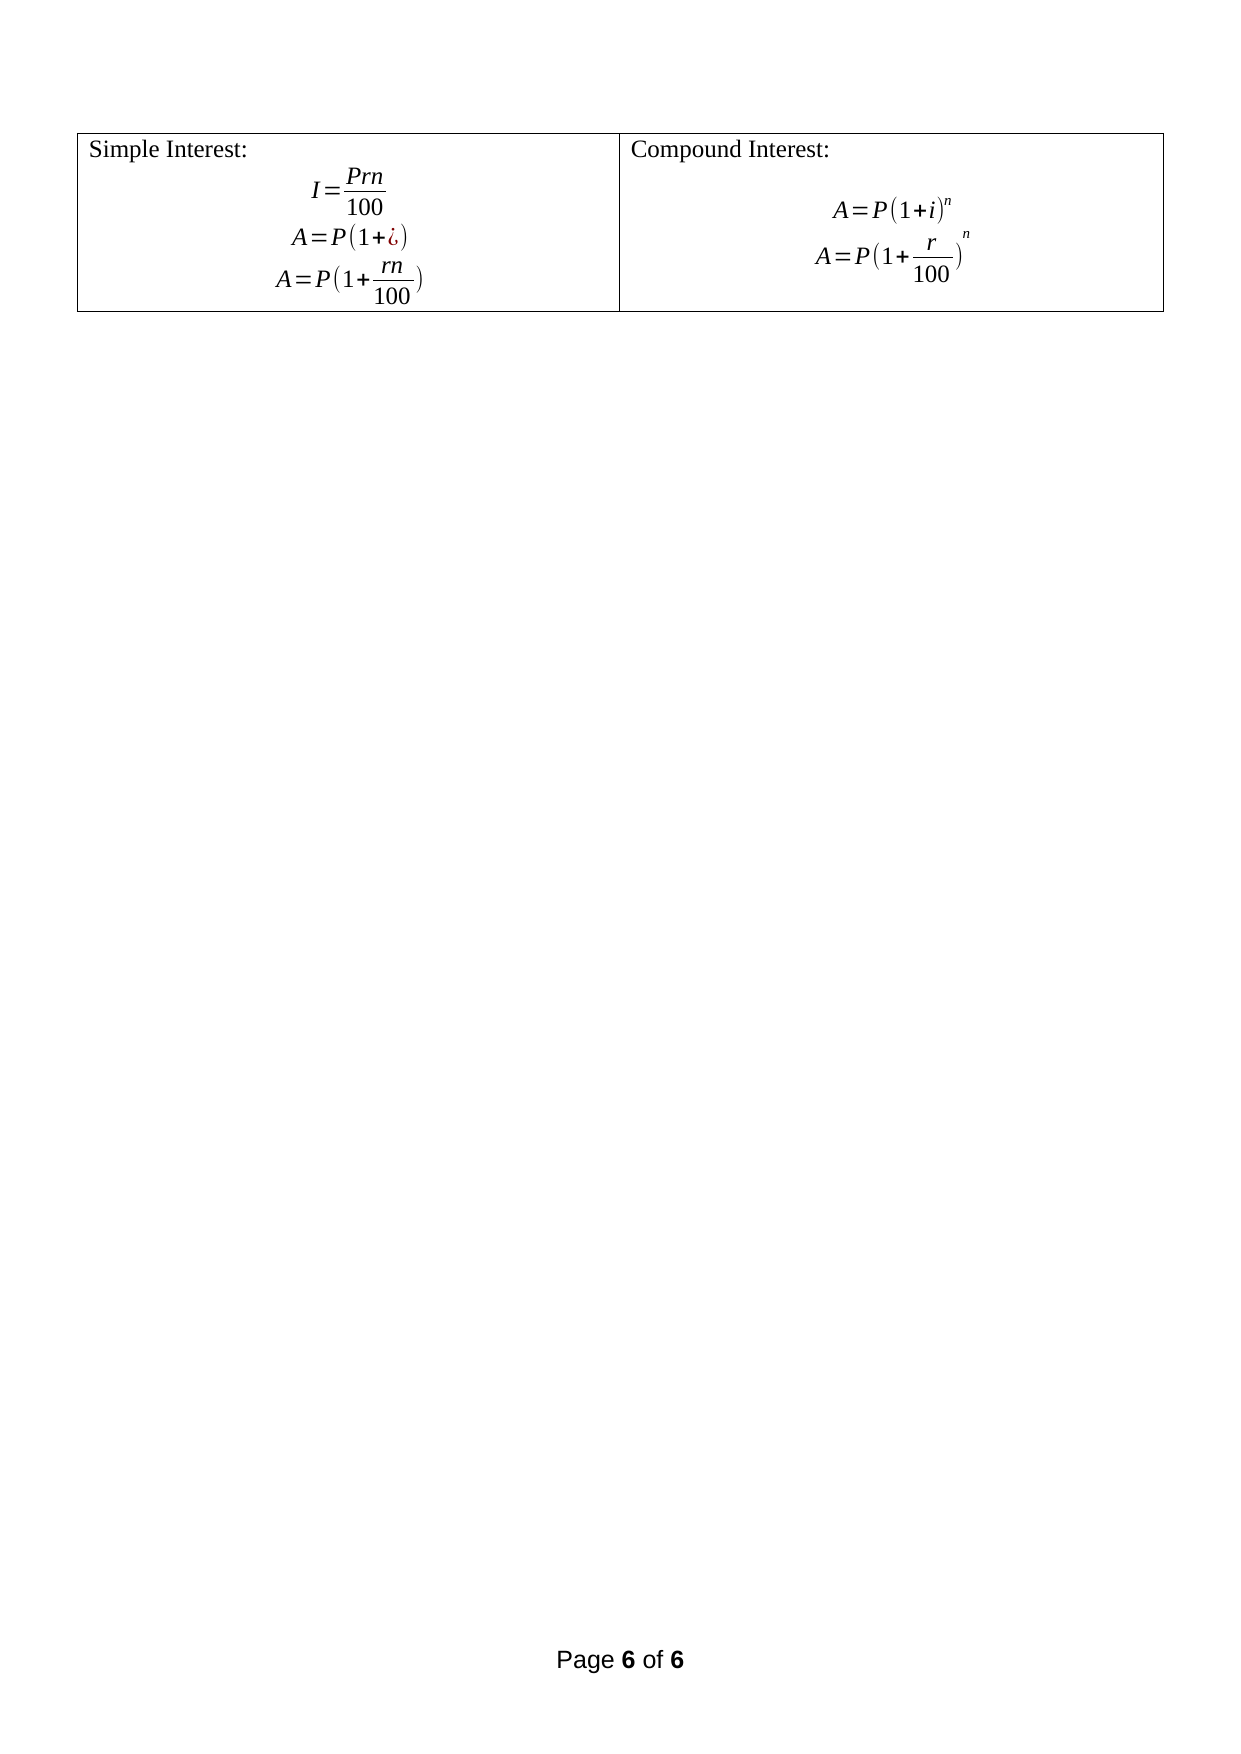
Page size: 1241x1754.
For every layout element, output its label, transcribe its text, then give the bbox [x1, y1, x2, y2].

table_header Compound Interest: [620, 134, 1163, 311]
table_header Simple Interest: [78, 134, 619, 311]
